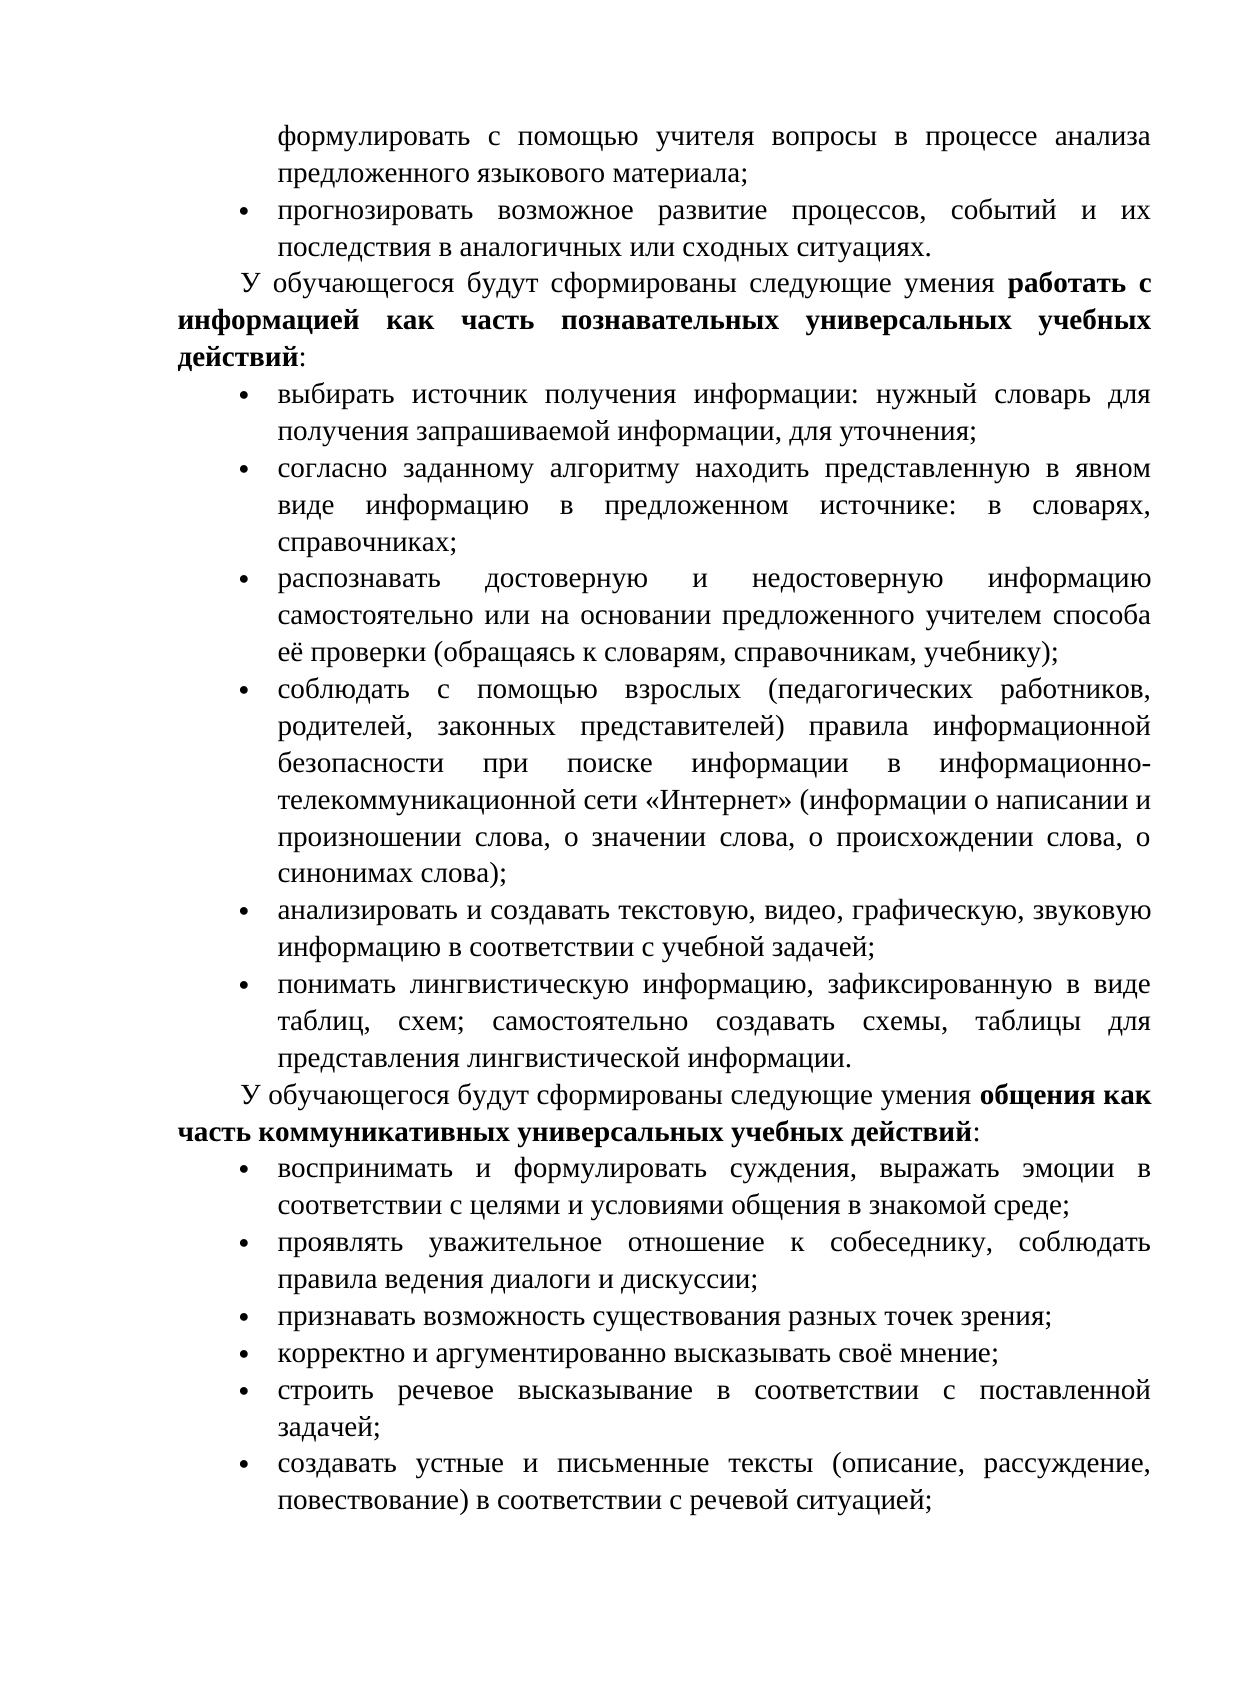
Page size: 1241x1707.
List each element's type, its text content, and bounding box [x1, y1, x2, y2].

list согласно заданному алгоритму находить представленную в явном виде информацию в предложенном источнике: в словарях, справочниках; [240, 450, 1152, 557]
text У обучающегося будут сформированы следующие умения общения как часть коммуникативных универсальных учебных действий: [177, 1077, 1152, 1147]
list распознавать достоверную и недостоверную информацию самостоятельно или на основании предложенного учителем способа её проверки (обращаясь к словарям, справочникам, учебнику); [240, 561, 1152, 668]
list выбирать источник получения информации: нужный словарь для получения запрашиваемой информации, для уточнения; [240, 376, 1152, 447]
list анализировать и создавать текстовую, видео­, графическую, звуковую информацию в соответствии с учебной задачей; [240, 892, 1152, 963]
text У обучающегося будут сформированы следующие умения работать с информацией как часть познавательных универсальных учебных действий: [177, 266, 1152, 373]
list проявлять уважительное отношение к собеседнику, соблюдать правила ведения диалоги и дискуссии; [240, 1224, 1152, 1295]
list прогнозировать возможное развитие процессов, событий и их последствия в аналогичных или сходных ситуациях. [240, 192, 1152, 262]
list строить речевое высказывание в соответствии с поставленной задачей; [240, 1372, 1152, 1442]
list понимать лингвистическую информацию, зафиксированную в виде таблиц, схем; самостоятельно создавать схемы, таблицы для представления лингвистической информации. [240, 966, 1152, 1073]
list соблюдать с помощью взрослых (педагогических работников, родителей, законных представителей) правила информационной безопасности при поиске информации в информационно-телекоммуникационной сети «Интернет» (информации о написании и произношении слова, о значении слова, о происхождении слова, о синонимах слова); [240, 671, 1152, 889]
list создавать устные и письменные тексты (описание, рассуждение, повествование) в соответствии с речевой ситуацией; [240, 1446, 1152, 1516]
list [240, 118, 1152, 188]
list корректно и аргументированно высказывать своё мнение; [240, 1335, 1152, 1368]
list признавать возможность существования разных точек зрения; [240, 1298, 1152, 1332]
list воспринимать и формулировать суждения, выражать эмоции в соответствии с целями и условиями общения в знакомой среде; [240, 1151, 1152, 1221]
